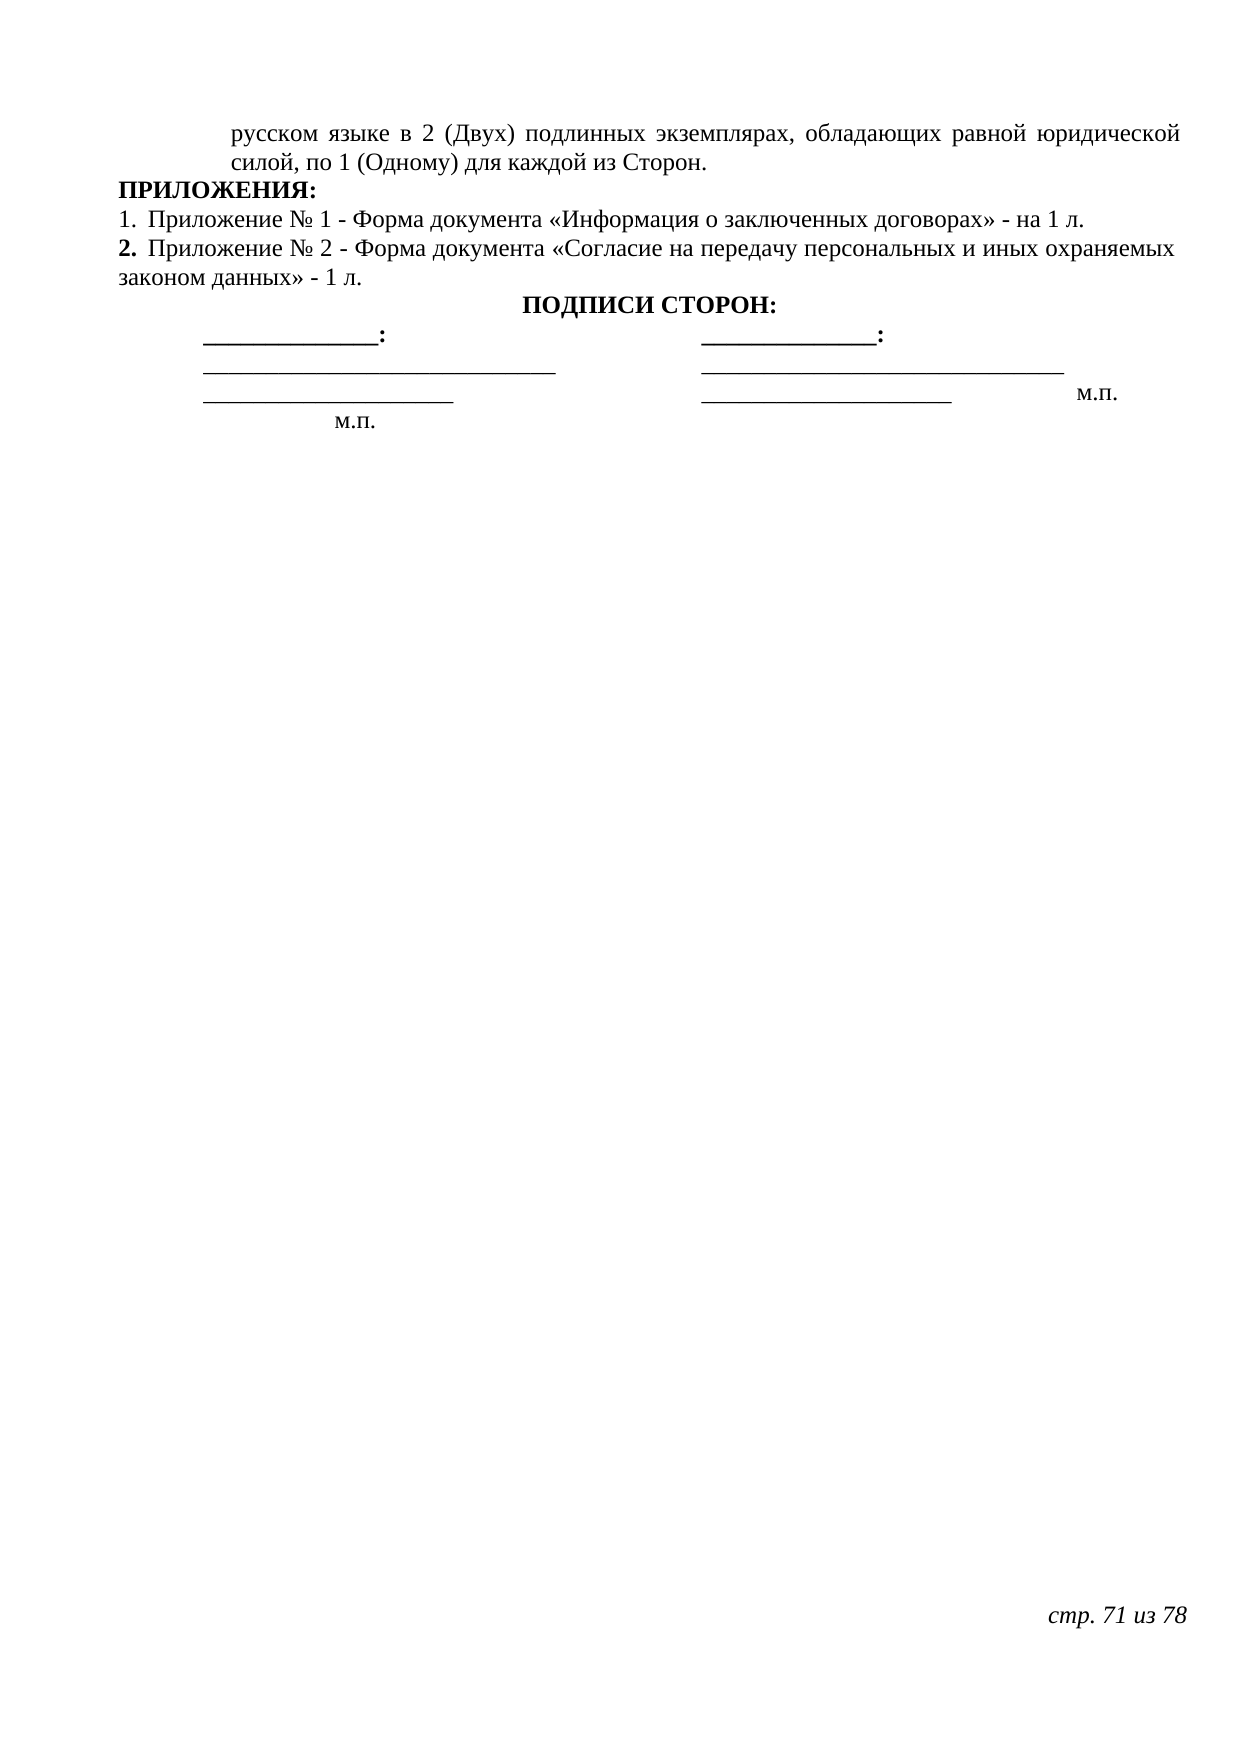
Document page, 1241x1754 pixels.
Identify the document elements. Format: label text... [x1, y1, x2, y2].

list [193, 118, 1181, 176]
list Приложение № 2 - Форма документа «Согласие на передачу персональных и иных охраняемых законом данных» - 1 л. [118, 233, 1177, 291]
text ПРИЛОЖЕНИЯ: [118, 176, 1181, 204]
title ПОДПИСИ СТОРОН: [118, 291, 1181, 319]
table_header ______________: [631, 319, 1167, 348]
list Приложение № 1 - Форма документа «Информация о заключенных договорах» - на 1 л. [118, 204, 1177, 233]
table_cell _____________________________ ____________________ м.п. [631, 348, 1167, 434]
table_cell ____________________________ ____________________ м.п. [133, 348, 631, 434]
table_header ______________: [133, 319, 631, 348]
